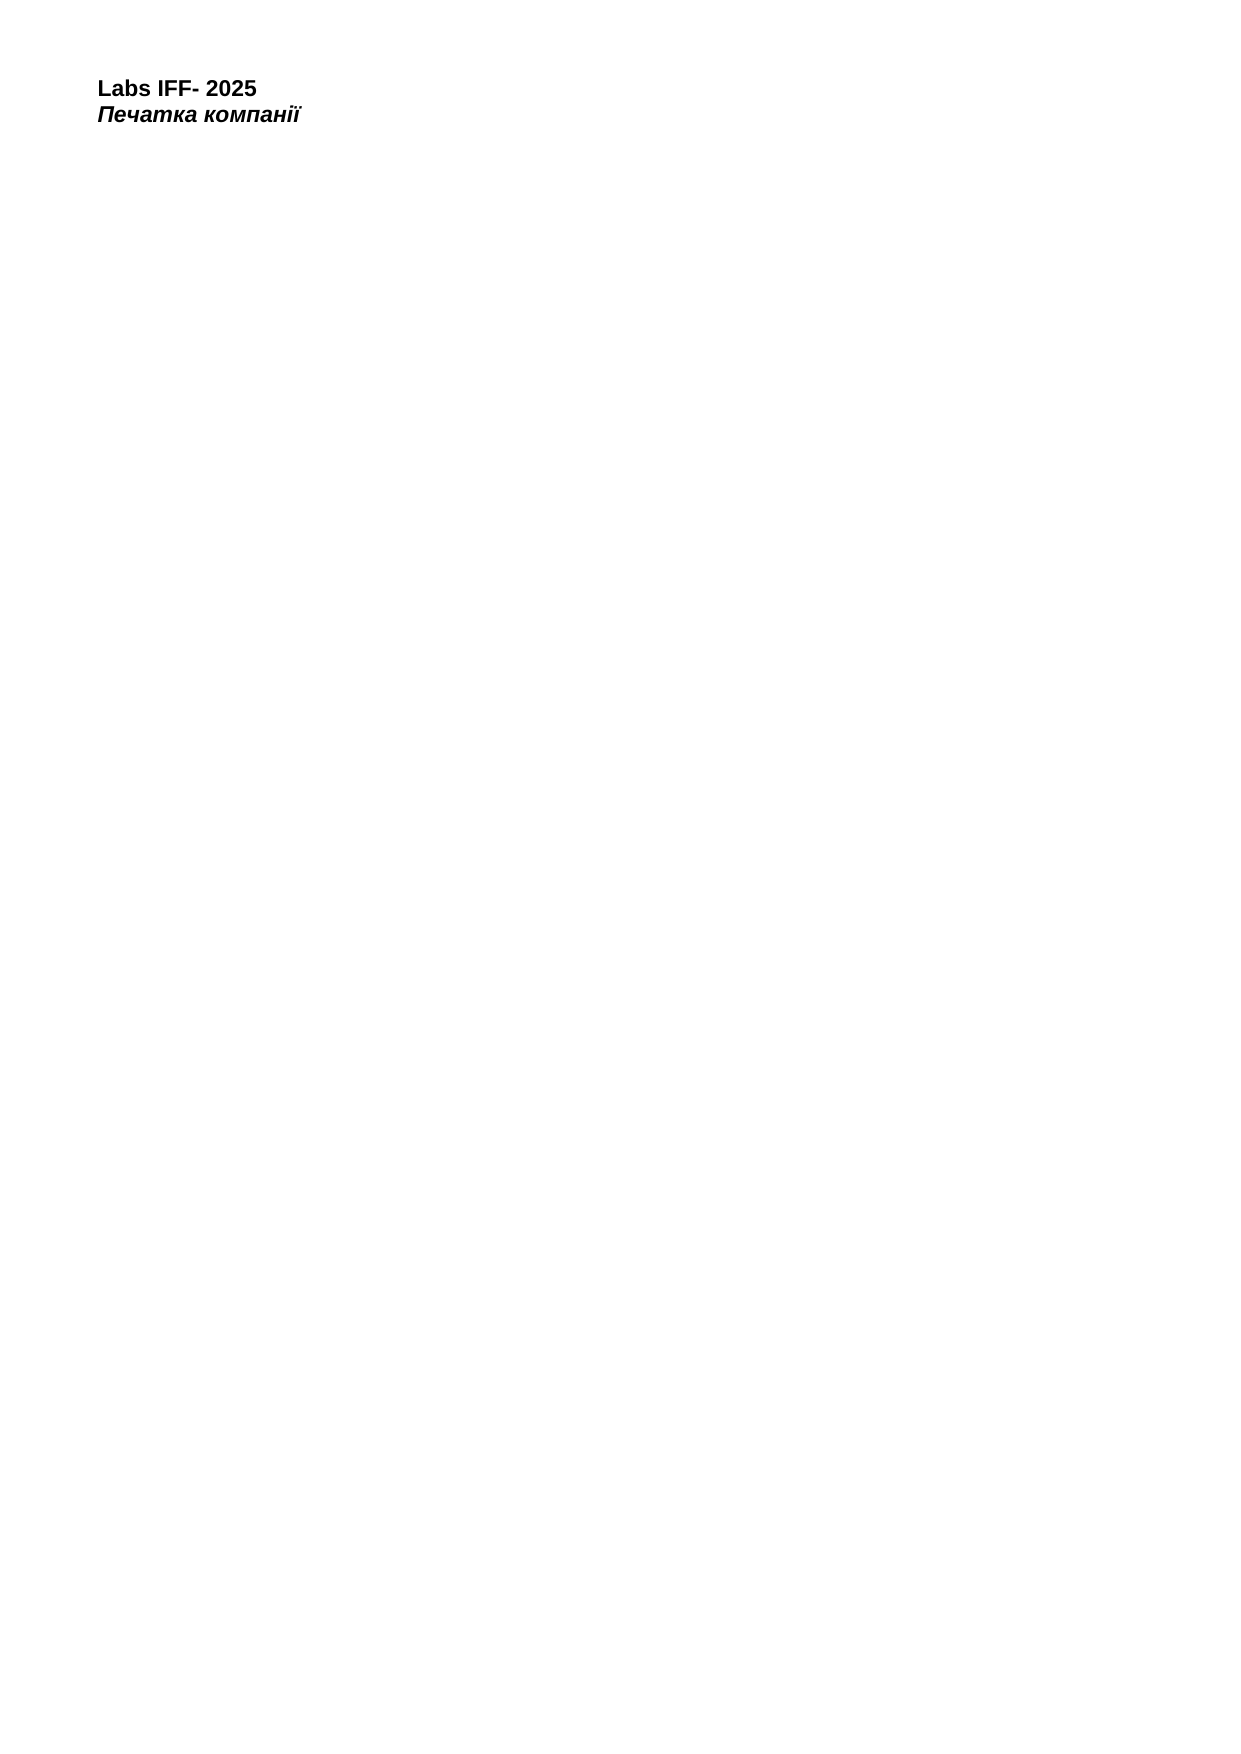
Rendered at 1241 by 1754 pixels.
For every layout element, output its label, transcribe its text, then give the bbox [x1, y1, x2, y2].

subtitle Печатка компанії [97, 101, 1143, 128]
